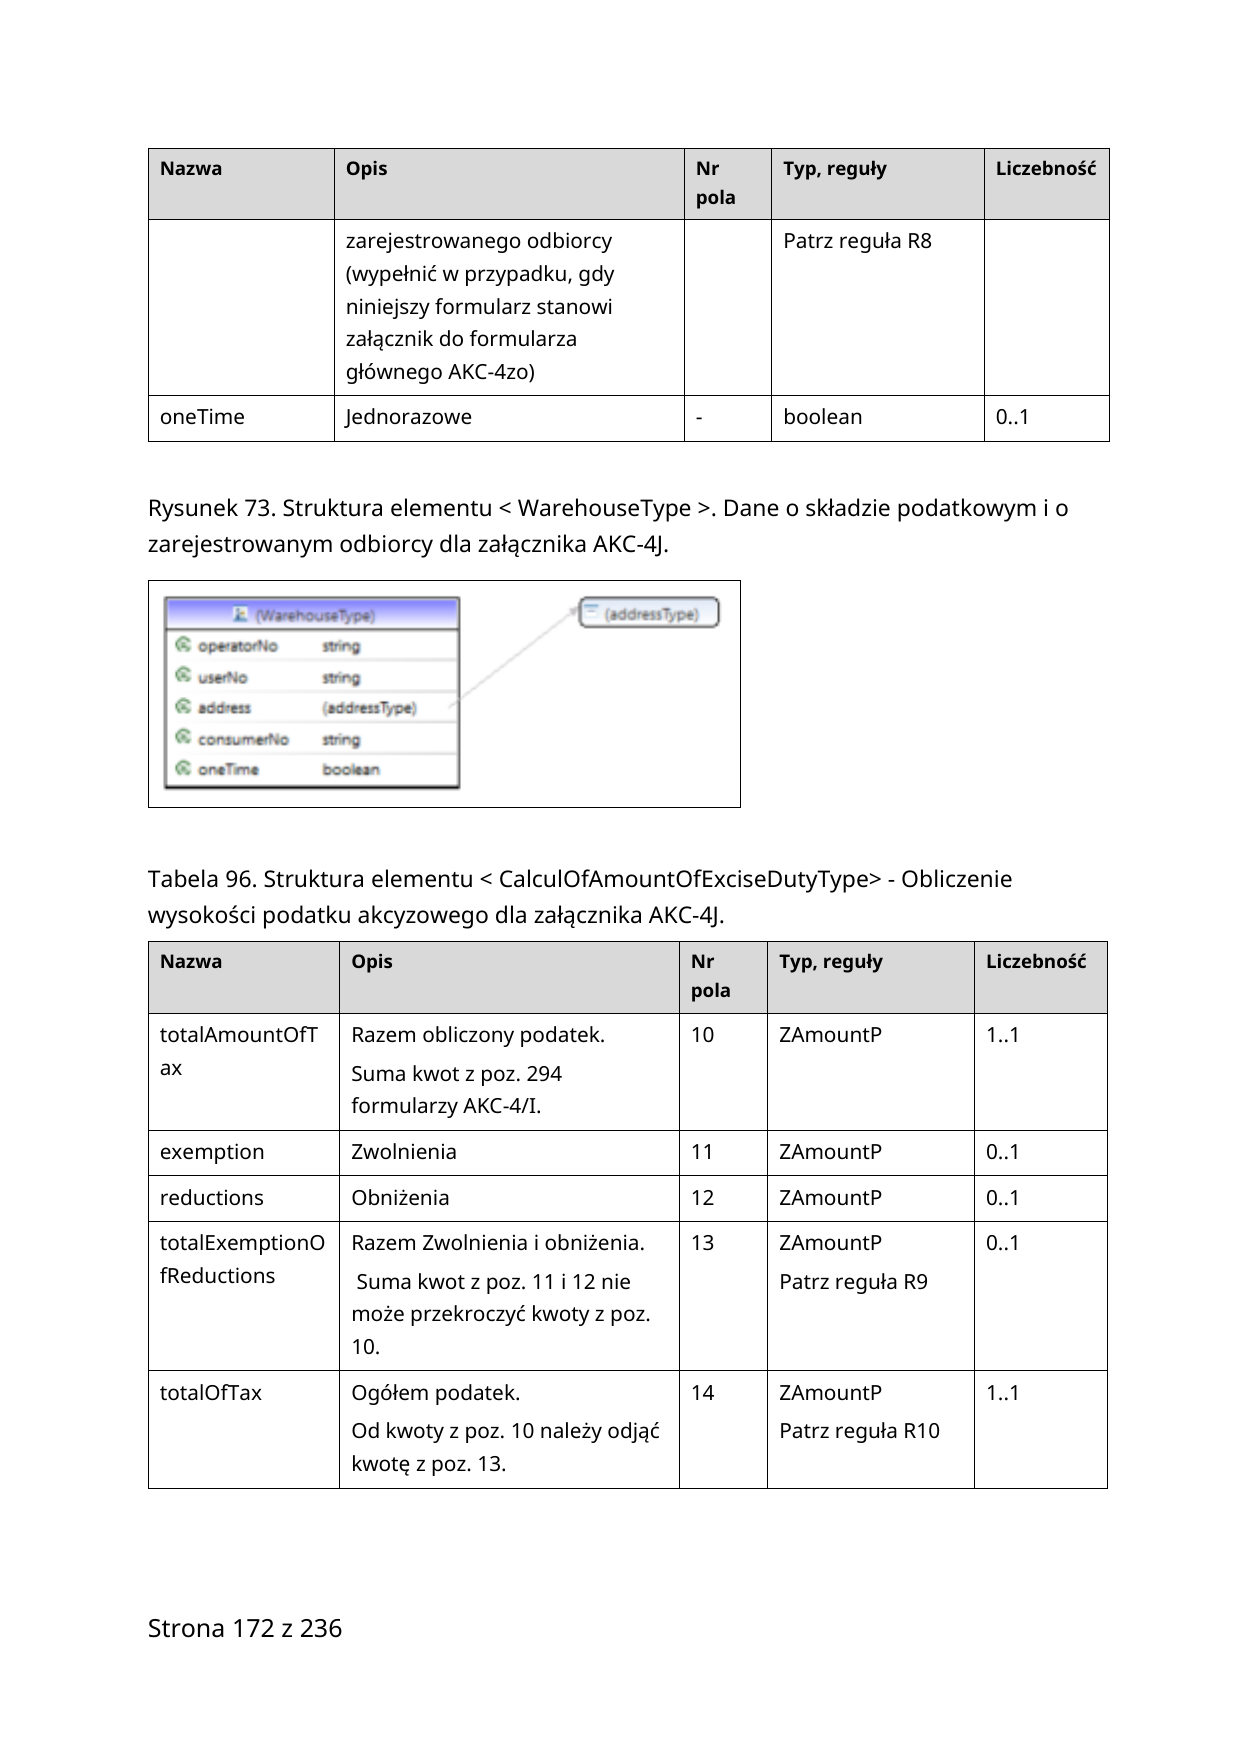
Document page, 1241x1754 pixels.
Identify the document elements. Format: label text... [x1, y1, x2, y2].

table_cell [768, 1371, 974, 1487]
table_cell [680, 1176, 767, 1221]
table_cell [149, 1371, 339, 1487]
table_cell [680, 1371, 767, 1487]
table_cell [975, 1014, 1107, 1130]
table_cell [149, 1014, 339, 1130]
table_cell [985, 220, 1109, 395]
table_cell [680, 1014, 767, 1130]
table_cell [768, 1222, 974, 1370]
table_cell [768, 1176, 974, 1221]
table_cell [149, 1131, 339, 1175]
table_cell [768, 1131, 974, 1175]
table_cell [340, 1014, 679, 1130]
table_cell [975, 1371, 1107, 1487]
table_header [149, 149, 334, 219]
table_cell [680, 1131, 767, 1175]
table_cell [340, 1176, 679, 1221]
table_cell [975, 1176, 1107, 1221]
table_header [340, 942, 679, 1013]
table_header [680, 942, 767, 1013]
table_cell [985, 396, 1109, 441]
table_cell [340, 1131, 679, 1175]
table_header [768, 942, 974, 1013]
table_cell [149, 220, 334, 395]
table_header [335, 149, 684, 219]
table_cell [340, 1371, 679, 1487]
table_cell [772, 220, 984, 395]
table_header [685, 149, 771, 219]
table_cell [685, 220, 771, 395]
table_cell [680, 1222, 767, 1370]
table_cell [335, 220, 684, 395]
picture [149, 581, 740, 807]
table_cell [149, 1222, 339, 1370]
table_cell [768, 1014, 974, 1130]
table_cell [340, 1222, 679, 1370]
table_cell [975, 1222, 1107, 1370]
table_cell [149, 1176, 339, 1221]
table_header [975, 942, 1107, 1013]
text Tabela 96. Struktura elementu < CalculOfAmountOfExciseDutyType> - Obliczenie wysokości podatku akcyzowego dla załącznika AKC-4J. [148, 863, 1092, 930]
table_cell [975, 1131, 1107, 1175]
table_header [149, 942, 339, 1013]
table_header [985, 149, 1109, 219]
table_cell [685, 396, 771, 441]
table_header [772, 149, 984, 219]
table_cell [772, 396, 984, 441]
text Rysunek 73. Struktura elementu < WarehouseType >. Dane o składzie podatkowym i o zarejestrowanym odbiorcy dla załącznika AKC-4J. [148, 492, 1092, 559]
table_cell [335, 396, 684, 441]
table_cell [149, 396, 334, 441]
